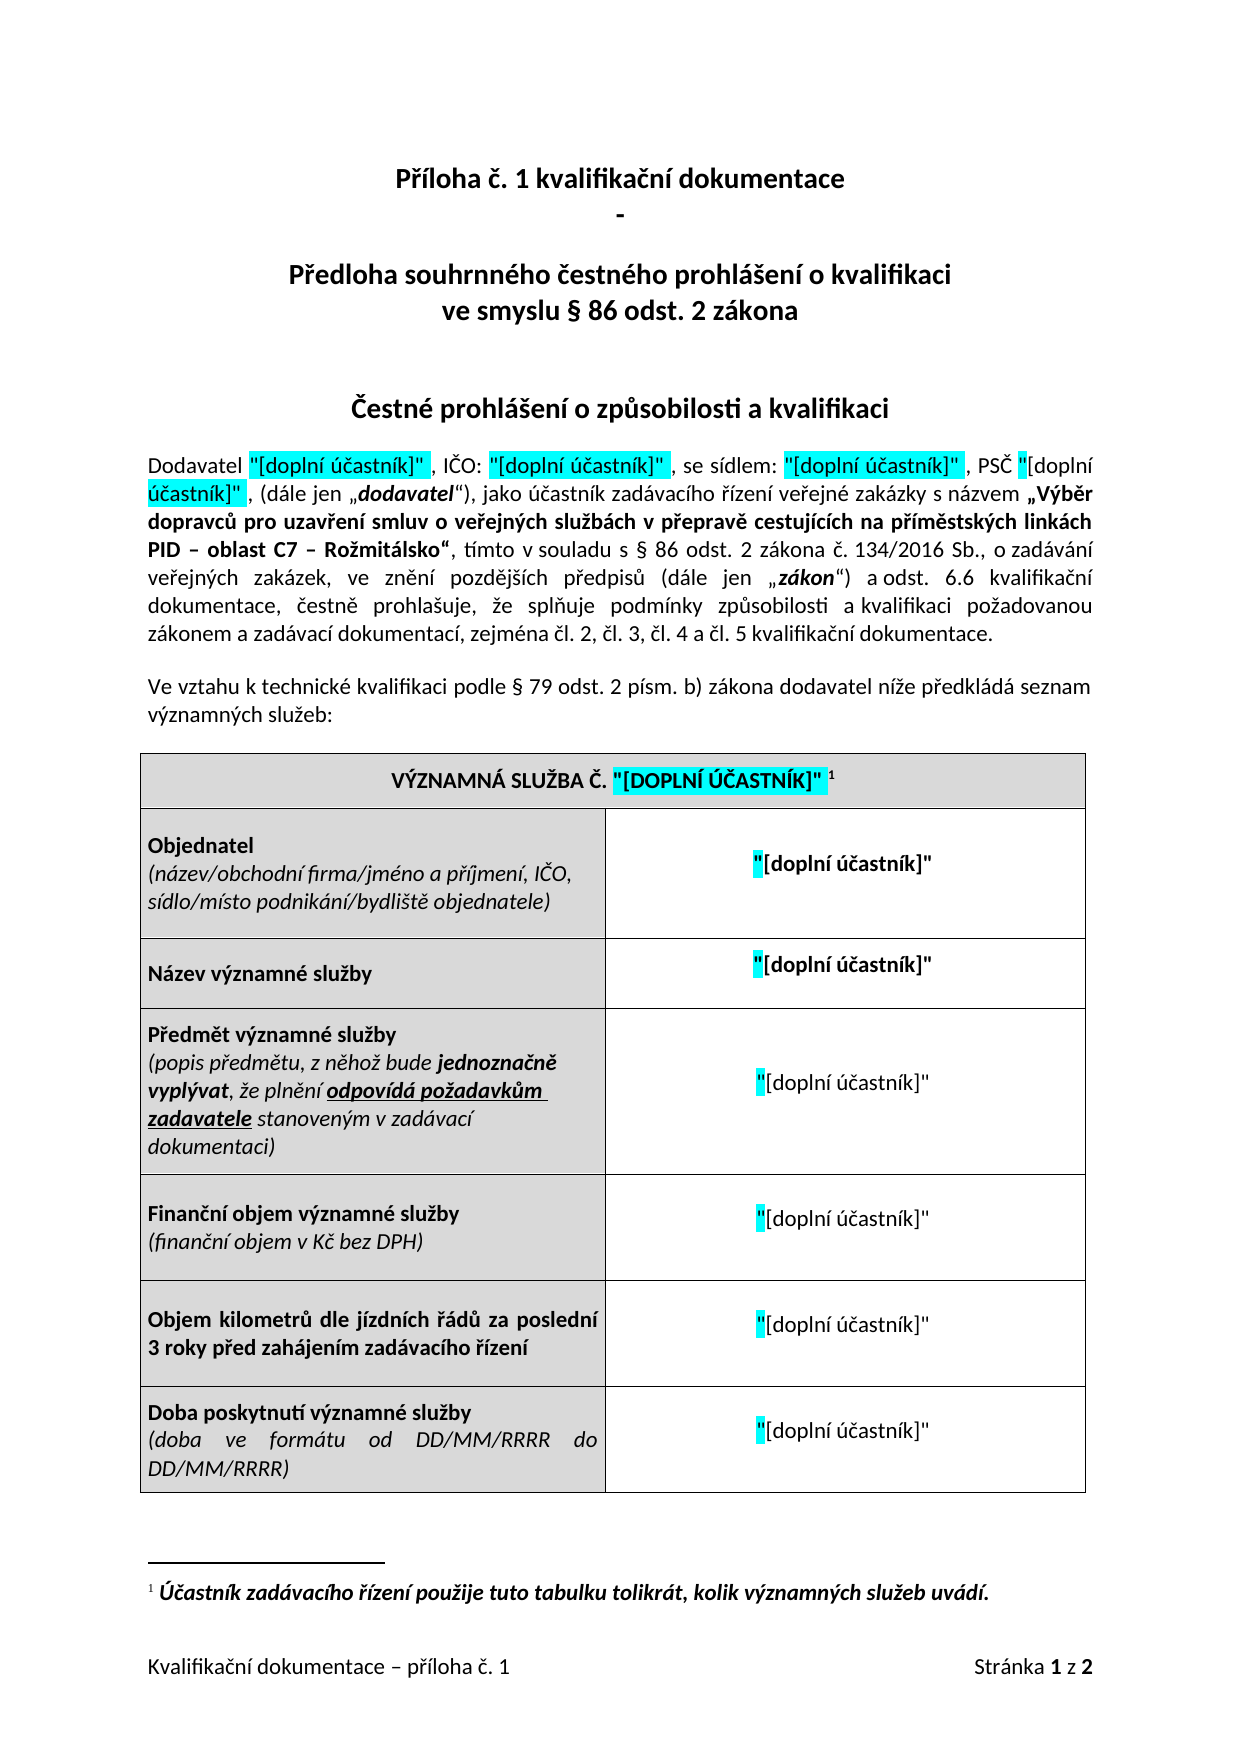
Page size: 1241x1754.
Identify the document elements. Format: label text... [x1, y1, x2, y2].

table_cell [606, 1175, 1085, 1280]
table_cell Finanční objem významné služby (finanční objem v Kč bez DPH) [141, 1175, 605, 1280]
table_cell [606, 939, 1085, 1008]
table_cell [606, 809, 1085, 937]
table_cell [606, 1281, 1085, 1386]
table_cell Název významné služby [141, 939, 605, 1008]
text Příloha č. 1 kvalifikační dokumentace [148, 160, 1093, 196]
table_cell Doba poskytnutí významné služby (doba ve formátu od DD/MM/RRRR do DD/MM/RRRR) [141, 1387, 605, 1492]
text Čestné prohlášení o způsobilosti a kvalifikaci [148, 390, 1093, 426]
table_cell [606, 1387, 1085, 1492]
table_header Významná služba č. [141, 754, 1085, 807]
text Ve vztahu k technické kvalifikaci podle § 79 odst. 2 písm. b) zákona dodavatel níže předkládá seznam významných služeb: [148, 672, 1093, 728]
table_cell Objem kilometrů dle jízdních řádů za poslední 3 roky před zahájením zadávacího řízení [141, 1281, 605, 1386]
text Dodavatel , IČO: , se sídlem: , PSČ , (dále jen „dodavatel“), jako účastník zadávacího řízení veřejné zakázky s názvem „Výběr dopravců pro uzavření smluv o veřejných službách v přepravě cestujících na příměstských linkách PID – oblast C7 – Rožmitálsko“, tímto v souladu s § 86 odst. 2 zákona č. 134/2016 Sb., o zadávání veřejných zakázek, ve znění pozdějších předpisů (dále jen „zákon“) a odst. 6.6 kvalifikační dokumentace, čestně prohlašuje, že splňuje podmínky způsobilosti a kvalifikaci požadovanou zákonem a zadávací dokumentací, zejména čl. 2, čl. 3, čl. 4 a čl. 5 kvalifikační dokumentace. [148, 451, 1093, 647]
table_cell Objednatel (název/obchodní firma/jméno a příjmení, IČO, sídlo/místo podnikání/bydliště objednatele) [141, 809, 605, 937]
table_cell Předmět významné služby (popis předmětu, z něhož bude jednoznačně vyplývat, že plnění odpovídá požadavkům zadavatele stanoveným v zadávací dokumentaci) [141, 1009, 605, 1173]
text - [148, 196, 1093, 231]
text Předloha souhrnného čestného prohlášení o kvalifikaci ve smyslu § 86 odst. 2 zákona [148, 256, 1093, 328]
table_cell [606, 1009, 1085, 1173]
